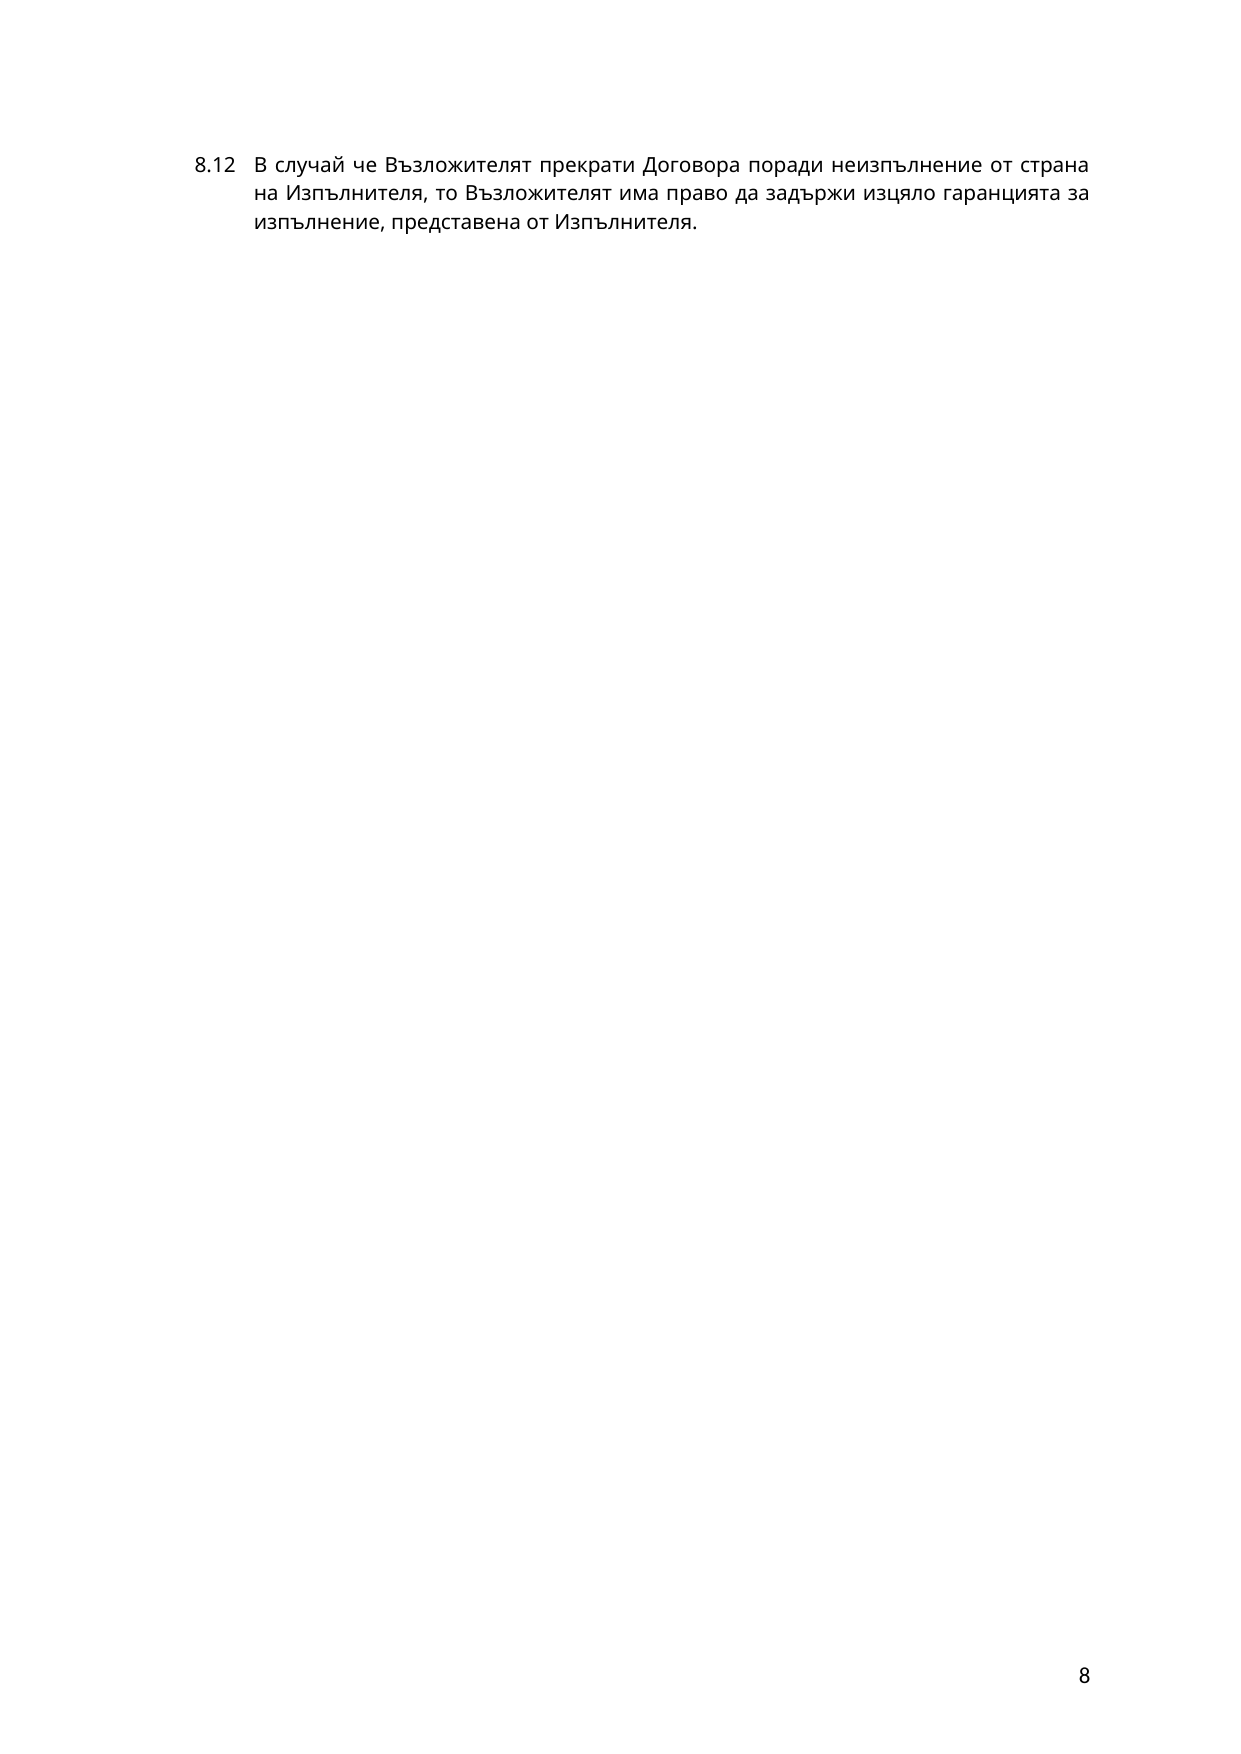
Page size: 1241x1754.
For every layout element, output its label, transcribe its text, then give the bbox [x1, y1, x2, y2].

list В случай че Възложителят прекрати Договора поради неизпълнение от страна на Изпълнителя, то Възложителят има право да задържи изцяло гаранцията за изпълнение, представена от Изпълнителя. [194, 150, 1090, 235]
